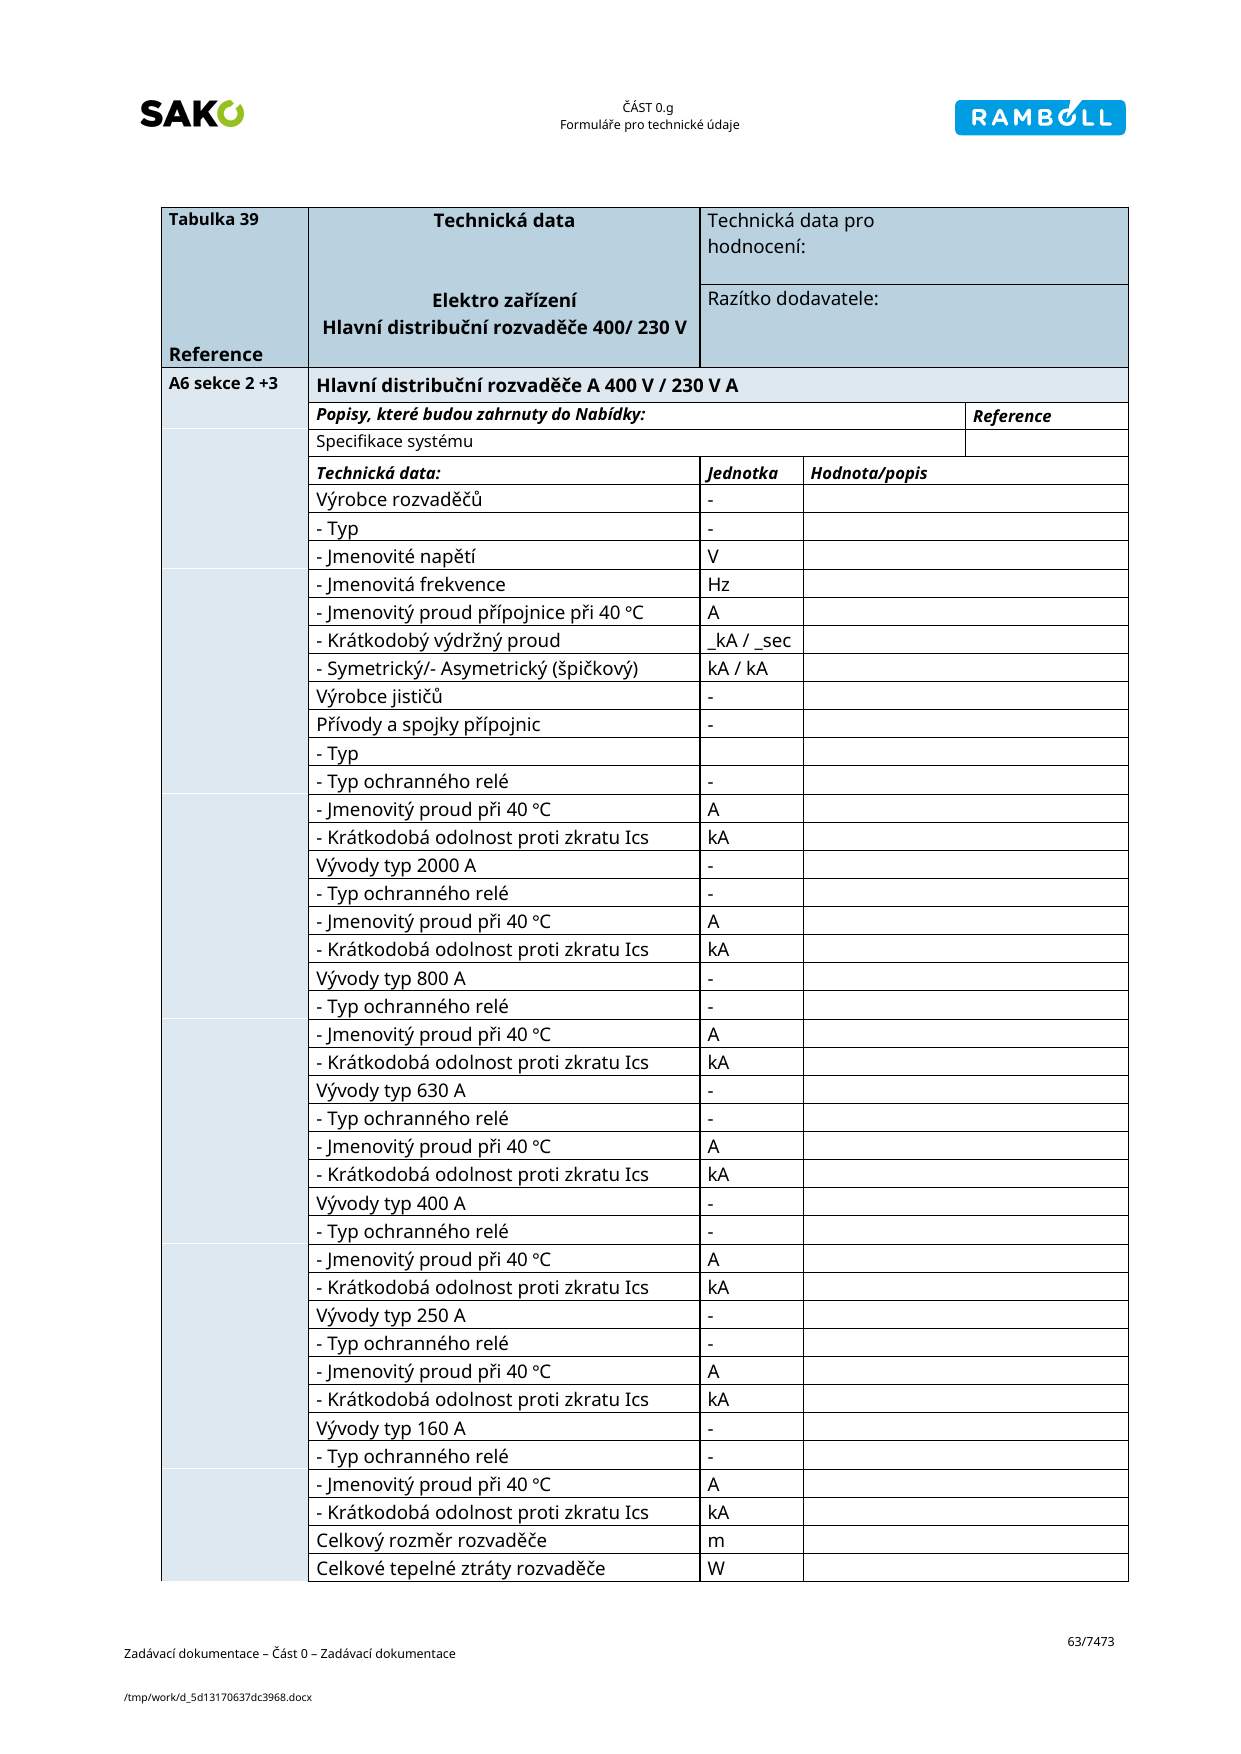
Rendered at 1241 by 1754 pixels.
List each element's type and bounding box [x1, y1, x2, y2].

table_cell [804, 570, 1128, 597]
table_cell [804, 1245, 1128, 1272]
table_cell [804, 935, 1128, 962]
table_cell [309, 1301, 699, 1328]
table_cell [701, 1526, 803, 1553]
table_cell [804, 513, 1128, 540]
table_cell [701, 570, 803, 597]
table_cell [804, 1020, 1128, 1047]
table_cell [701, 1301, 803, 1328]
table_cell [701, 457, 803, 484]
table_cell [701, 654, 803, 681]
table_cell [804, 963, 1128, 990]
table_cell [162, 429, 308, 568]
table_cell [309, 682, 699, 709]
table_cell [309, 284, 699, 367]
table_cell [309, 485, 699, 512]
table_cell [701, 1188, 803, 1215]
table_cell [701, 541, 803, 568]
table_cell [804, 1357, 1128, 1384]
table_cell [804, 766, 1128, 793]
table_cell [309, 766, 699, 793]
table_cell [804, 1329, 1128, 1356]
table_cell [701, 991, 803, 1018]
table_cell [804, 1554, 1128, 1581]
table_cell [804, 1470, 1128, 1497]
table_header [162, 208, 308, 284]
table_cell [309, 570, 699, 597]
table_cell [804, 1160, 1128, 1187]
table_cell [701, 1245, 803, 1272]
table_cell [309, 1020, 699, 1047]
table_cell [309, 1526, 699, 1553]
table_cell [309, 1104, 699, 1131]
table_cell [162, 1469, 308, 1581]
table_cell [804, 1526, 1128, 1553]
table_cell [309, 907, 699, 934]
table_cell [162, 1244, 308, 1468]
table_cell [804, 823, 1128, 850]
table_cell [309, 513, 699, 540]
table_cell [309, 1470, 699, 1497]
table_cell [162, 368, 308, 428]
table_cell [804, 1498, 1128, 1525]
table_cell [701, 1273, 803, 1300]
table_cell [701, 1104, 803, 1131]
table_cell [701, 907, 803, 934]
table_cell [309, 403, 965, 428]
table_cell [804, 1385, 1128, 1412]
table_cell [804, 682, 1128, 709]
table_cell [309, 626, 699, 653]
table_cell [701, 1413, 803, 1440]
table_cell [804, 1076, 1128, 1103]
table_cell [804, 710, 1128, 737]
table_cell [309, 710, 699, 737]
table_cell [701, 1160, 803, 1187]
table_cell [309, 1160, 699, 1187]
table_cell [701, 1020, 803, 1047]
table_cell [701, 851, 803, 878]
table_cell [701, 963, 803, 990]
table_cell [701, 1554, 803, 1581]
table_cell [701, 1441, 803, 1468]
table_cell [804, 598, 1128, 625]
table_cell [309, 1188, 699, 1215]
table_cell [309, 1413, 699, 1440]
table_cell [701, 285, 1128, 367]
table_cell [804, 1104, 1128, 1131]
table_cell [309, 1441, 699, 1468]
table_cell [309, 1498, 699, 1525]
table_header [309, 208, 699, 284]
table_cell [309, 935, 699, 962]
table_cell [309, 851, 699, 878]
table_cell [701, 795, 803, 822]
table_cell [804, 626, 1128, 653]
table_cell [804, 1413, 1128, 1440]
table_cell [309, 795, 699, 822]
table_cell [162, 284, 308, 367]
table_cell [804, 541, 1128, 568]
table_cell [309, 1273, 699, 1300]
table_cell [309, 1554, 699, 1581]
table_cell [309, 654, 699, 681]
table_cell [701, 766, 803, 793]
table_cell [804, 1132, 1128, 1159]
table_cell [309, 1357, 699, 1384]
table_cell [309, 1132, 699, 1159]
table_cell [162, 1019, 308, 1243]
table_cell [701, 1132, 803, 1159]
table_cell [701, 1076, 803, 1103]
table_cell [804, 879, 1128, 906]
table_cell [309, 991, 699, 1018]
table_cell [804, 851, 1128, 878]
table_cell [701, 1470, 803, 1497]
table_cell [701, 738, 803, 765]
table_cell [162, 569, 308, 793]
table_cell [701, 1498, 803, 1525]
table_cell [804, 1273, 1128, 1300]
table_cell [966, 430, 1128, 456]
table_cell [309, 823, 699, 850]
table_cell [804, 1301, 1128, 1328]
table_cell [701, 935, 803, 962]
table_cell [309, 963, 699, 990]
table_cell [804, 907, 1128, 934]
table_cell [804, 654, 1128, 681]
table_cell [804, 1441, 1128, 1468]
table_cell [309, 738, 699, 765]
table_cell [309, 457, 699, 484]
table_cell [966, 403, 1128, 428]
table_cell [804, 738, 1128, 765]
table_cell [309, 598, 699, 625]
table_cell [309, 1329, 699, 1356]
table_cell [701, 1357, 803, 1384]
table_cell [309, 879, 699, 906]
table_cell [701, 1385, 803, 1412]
picture [140, 100, 244, 127]
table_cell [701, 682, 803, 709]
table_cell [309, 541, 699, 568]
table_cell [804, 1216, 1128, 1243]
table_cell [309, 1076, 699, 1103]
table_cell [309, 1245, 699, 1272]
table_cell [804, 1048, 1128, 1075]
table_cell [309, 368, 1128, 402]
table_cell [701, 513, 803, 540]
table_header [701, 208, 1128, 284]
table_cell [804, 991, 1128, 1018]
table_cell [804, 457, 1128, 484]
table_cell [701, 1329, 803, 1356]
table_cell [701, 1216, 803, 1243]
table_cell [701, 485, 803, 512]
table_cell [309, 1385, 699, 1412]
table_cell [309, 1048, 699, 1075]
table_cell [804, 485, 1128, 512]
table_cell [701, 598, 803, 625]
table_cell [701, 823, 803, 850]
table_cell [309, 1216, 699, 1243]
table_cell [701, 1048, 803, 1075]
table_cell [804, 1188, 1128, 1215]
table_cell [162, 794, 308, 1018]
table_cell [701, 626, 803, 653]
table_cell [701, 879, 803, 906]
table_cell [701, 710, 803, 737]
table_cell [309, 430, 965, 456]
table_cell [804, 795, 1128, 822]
